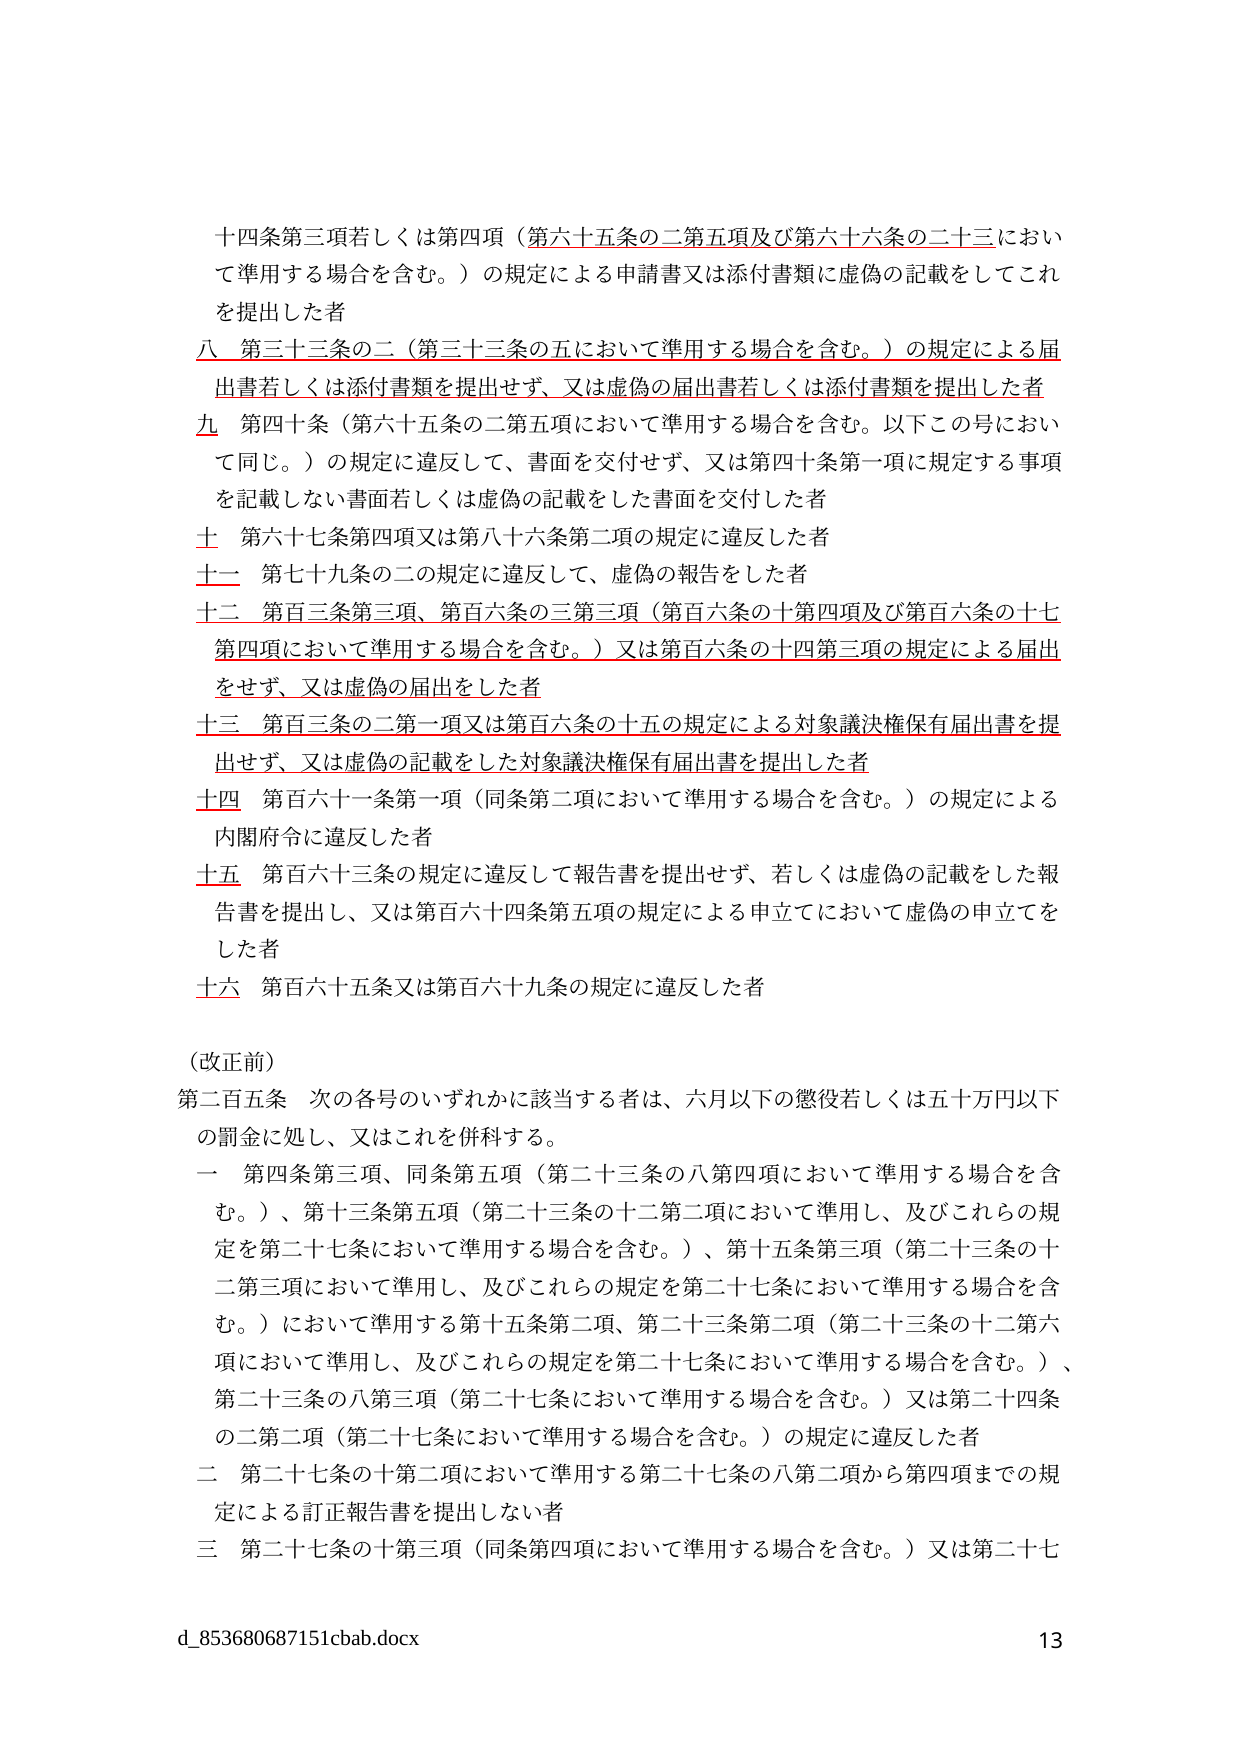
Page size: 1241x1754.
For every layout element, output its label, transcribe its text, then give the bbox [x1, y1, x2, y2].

text 十六 第百六十五条又は第百六十九条の規定に違反した者 [196, 967, 1063, 1004]
text 一 第四条第三項、同条第五項（第二十三条の八第四項において準用する場合を含む。）、第十三条第五項（第二十三条の十二第二項において準用し、及びこれらの規定を第二十七条において準用する場合を含む。）、第十五条第三項（第二十三条の十二第三項において準用し、及びこれらの規定を第二十七条において準用する場合を含む。）において準用する第十五条第二項、第二十三条第二項（第二十三条の十二第六項において準用し、及びこれらの規定を第二十七条において準用する場合を含む。）、第二十三条の八第三項（第二十七条において準用する場合を含む。）又は第二十四条の二第二項（第二十七条において準用する場合を含む。）の規定に違反した者 [196, 1154, 1063, 1454]
text 第二百五条 次の各号のいずれかに該当する者は、六月以下の懲役若しくは五十万円以下の罰金に処し、又はこれを併科する。 [177, 1079, 1063, 1154]
text 十三 第百三条の二第一項又は第百六条の十五の規定による対象議決権保有届出書を提出せず、又は虚偽の記載をした対象議決権保有届出書を提出した者 [196, 704, 1063, 779]
text 八 第三十三条の二（第三十三条の五において準用する場合を含む。）の規定による届出書若しくは添付書類を提出せず、又は虚偽の届出書若しくは添付書類を提出した者 [196, 329, 1063, 404]
text 九 第四十条（第六十五条の二第五項において準用する場合を含む。以下この号において同じ。）の規定に違反して、書面を交付せず、又は第四十条第一項に規定する事項を記載しない書面若しくは虚偽の記載をした書面を交付した者 [196, 404, 1063, 517]
text 十一 第七十九条の二の規定に違反して、虚偽の報告をした者 [196, 554, 1063, 592]
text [196, 217, 1063, 329]
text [196, 1529, 1063, 1567]
text 二 第二十七条の十第二項において準用する第二十七条の八第二項から第四項までの規定による訂正報告書を提出しない者 [196, 1454, 1063, 1529]
text （改正前） [177, 1042, 1063, 1079]
text 十四 第百六十一条第一項（同条第二項において準用する場合を含む。）の規定による内閣府令に違反した者 [196, 779, 1063, 854]
text 十 第六十七条第四項又は第八十六条第二項の規定に違反した者 [196, 517, 1063, 554]
text 十二 第百三条第三項、第百六条の三第三項（第百六条の十第四項及び第百六条の十七第四項において準用する場合を含む。）又は第百六条の十四第三項の規定による届出をせず、又は虚偽の届出をした者 [196, 592, 1063, 704]
text 十五 第百六十三条の規定に違反して報告書を提出せず、若しくは虚偽の記載をした報告書を提出し、又は第百六十四条第五項の規定による申立てにおいて虚偽の申立てをした者 [196, 854, 1063, 967]
